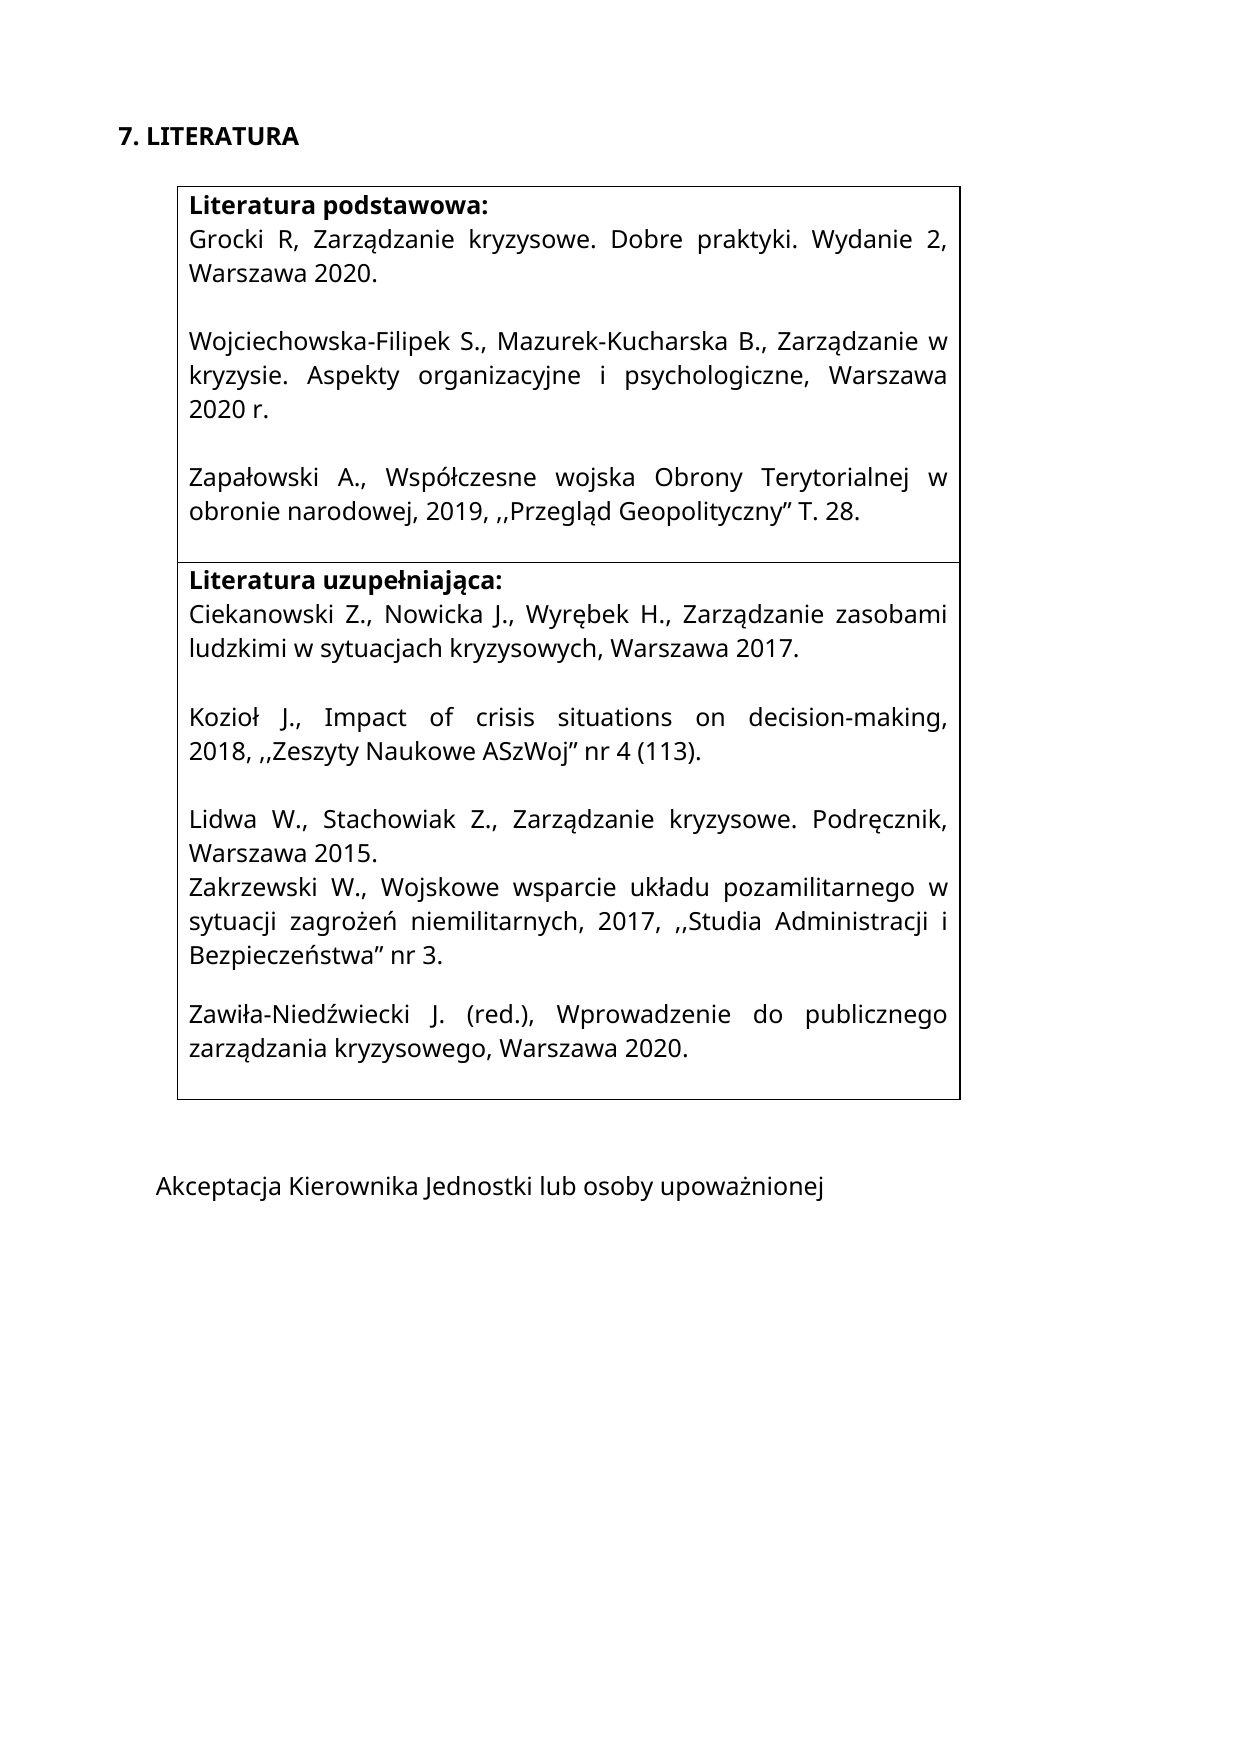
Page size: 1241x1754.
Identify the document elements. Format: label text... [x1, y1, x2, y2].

table_cell Literatura uzupełniająca: Ciekanowski Z., Nowicka J., Wyrębek H., Zarządzanie zasobami ludzkimi w sytuacjach kryzysowych, Warszawa 2017. Kozioł J., Impact of crisis situations on decision-making, 2018, ,,Zeszyty Naukowe ASzWoj” nr 4 (113). Lidwa W., Stachowiak Z., Zarządzanie kryzysowe. Podręcznik, Warszawa 2015. Zakrzewski W., Wojskowe wsparcie układu pozamilitarnego w sytuacji zagrożeń niemilitarnych, 2017, ,,Studia Administracji i Bezpieczeństwa” nr 3. Zawiła-Niedźwiecki J. (red.), Wprowadzenie do publicznego zarządzania kryzysowego, Warszawa 2020. [178, 563, 959, 1099]
text Akceptacja Kierownika Jednostki lub osoby upoważnionej [156, 1168, 1122, 1202]
table_header Literatura podstawowa: Grocki R, Zarządzanie kryzysowe. Dobre praktyki. Wydanie 2, Warszawa 2020. Wojciechowska-Filipek S., Mazurek-Kucharska B., Zarządzanie w kryzysie. Aspekty organizacyjne i psychologiczne, Warszawa 2020 r. Zapałowski A., Współczesne wojska Obrony Terytorialnej w obronie narodowej, 2019, ,,Przegląd Geopolityczny” T. 28. [178, 187, 959, 562]
text 7. LITERATURA [118, 118, 1122, 152]
